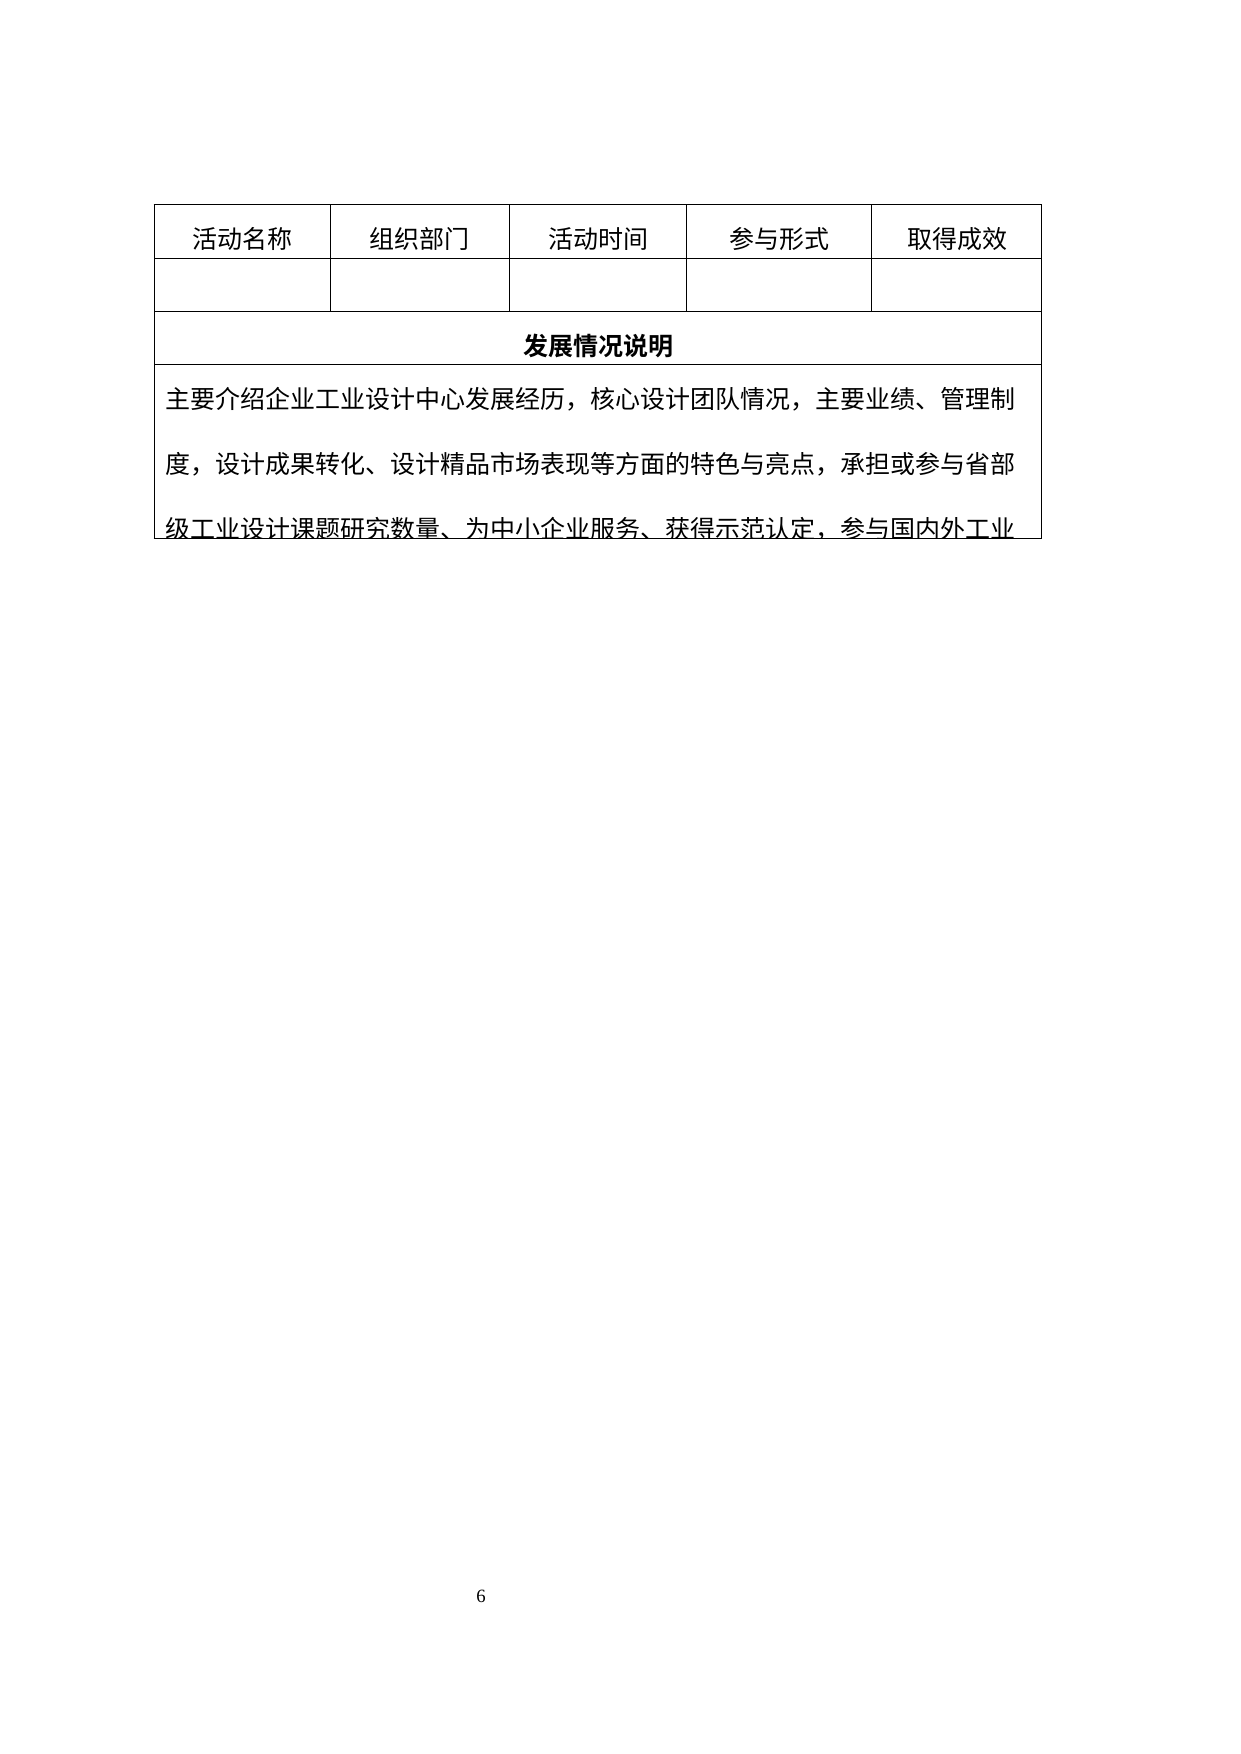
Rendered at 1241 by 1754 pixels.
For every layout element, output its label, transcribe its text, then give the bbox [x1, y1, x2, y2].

table_cell 主要介绍企业工业设计中心发展经历，核心设计团队情况，主要业绩、管理制度，设计成果转化、设计精品市场表现等方面的特色与亮点，承担或参与省部级工业设计课题研究数量、为中小企业服务、获得示范认定，参与国内外工业设计大会、论坛、评奖、设计周等情况；未来三年发展目标和规划，以及必要的佐证材料。（可另附页） [155, 365, 1041, 538]
table_cell [510, 259, 686, 311]
table_cell [331, 259, 509, 311]
table_cell [687, 259, 871, 311]
table_cell 参与形式 [687, 205, 871, 257]
table_cell 组织部门 [331, 205, 509, 257]
table_cell [872, 259, 1041, 311]
table_cell [155, 259, 330, 311]
table_cell 取得成效 [872, 205, 1041, 257]
table_cell 活动时间 [510, 205, 686, 257]
table_cell 发展情况说明 [155, 312, 1041, 364]
table_cell 活动名称 [155, 205, 330, 257]
